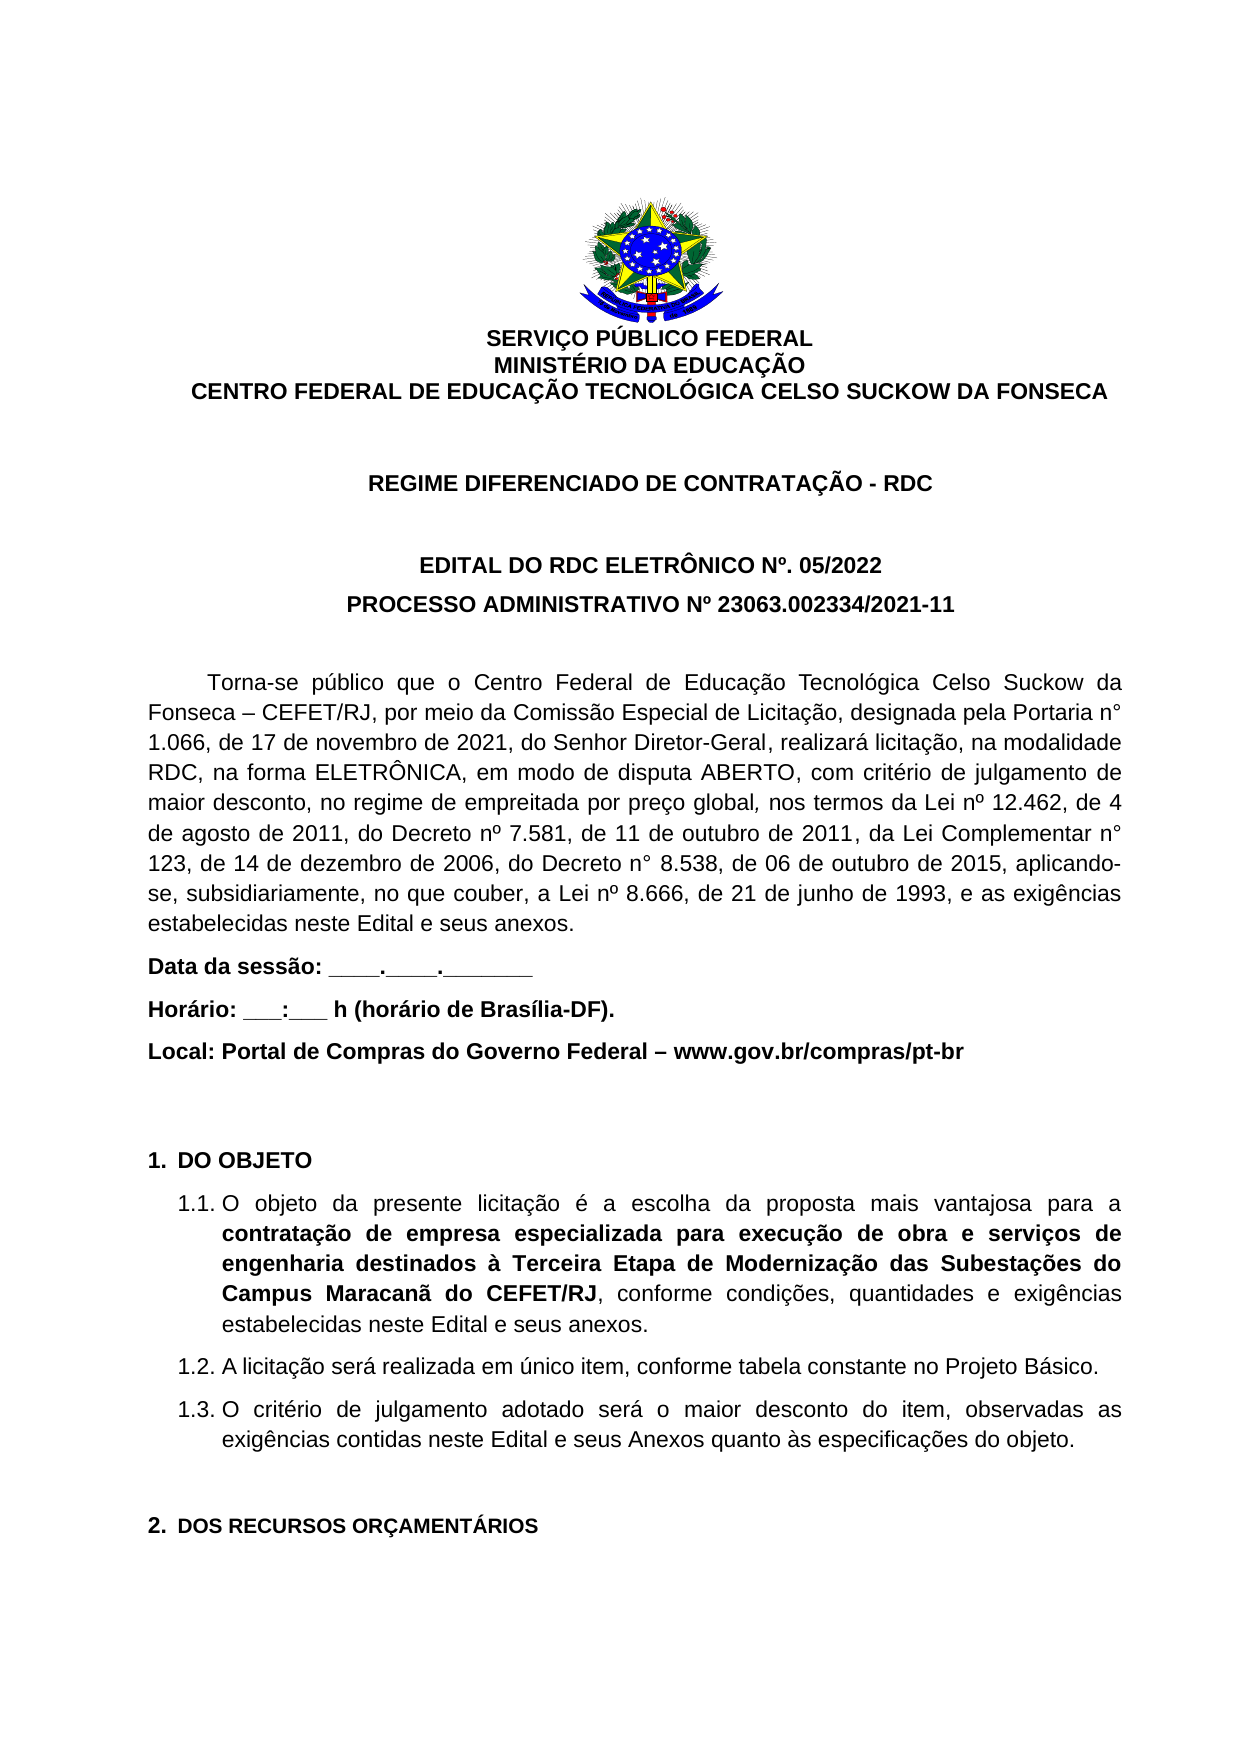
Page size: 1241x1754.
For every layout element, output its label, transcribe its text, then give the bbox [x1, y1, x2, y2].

list O critério de julgamento adotado será o maior desconto do item, observadas as exigências contidas neste Edital e seus Anexos quanto às especificações do objeto. [177, 1396, 1122, 1452]
list DO OBJETO [148, 1147, 1122, 1173]
text Data da sessão: ____.____._______ [148, 953, 1122, 979]
list O objeto da presente licitação é a escolha da proposta mais vantajosa para a contratação de empresa especializada para execução de obra e serviços de engenharia destinados à Terceira Etapa de Modernização das Subestações do Campus Maracanã do CEFET/RJ, conforme condições, quantidades e exigências estabelecidas neste Edital e seus anexos. [177, 1190, 1122, 1337]
text CENTRO FEDERAL DE EDUCAÇÃO TECNOLÓGICA CELSO SUCKOW DA FONSECA [177, 378, 1122, 404]
text REGIME DIFERENCIADO DE CONTRATAÇÃO - RDC [177, 470, 1124, 497]
text Torna-se público que o Centro Federal de Educação Tecnológica Celso Suckow da Fonseca – CEFET/RJ, por meio da Comissão Especial de Licitação, designada pela Portaria n° 1.066, de 17 de novembro de 2021, do Senhor Diretor-Geral, realizará licitação, na modalidade RDC, na forma ELETRÔNICA, em modo de disputa ABERTO, com critério de julgamento de maior desconto, no regime de empreitada por preço global, nos termos da Lei nº 12.462, de 4 de agosto de 2011, do Decreto nº 7.581, de 11 de outubro de 2011, da Lei Complementar n° 123, de 14 de dezembro de 2006, do Decreto n° 8.538, de 06 de outubro de 2015, aplicando-se, subsidiariamente, no que couber, a Lei nº 8.666, de 21 de junho de 1993, e as exigências estabelecidas neste Edital e seus anexos. [148, 668, 1122, 937]
text MINISTÉRIO DA EDUCAÇÃO [177, 352, 1122, 378]
text PROCESSO ADMINISTRATIVO Nº 23063.002334/2021-11 [177, 591, 1124, 617]
text Local: Portal de Compras do Governo Federal – www.gov.br/compras/pt-br [148, 1038, 1122, 1065]
text EDITAL DO RDC ELETRÔNICO Nº. 05/2022 [177, 552, 1124, 578]
text SERVIÇO PÚBLICO FEDERAL [177, 325, 1122, 352]
text Horário: ___:___ h (horário de Brasília-DF). [148, 996, 1122, 1022]
list DOS RECURSOS ORÇAMENTÁRIOS [148, 1512, 1122, 1538]
list A licitação será realizada em único item, conforme tabela constante no Projeto Básico. [177, 1353, 1122, 1379]
